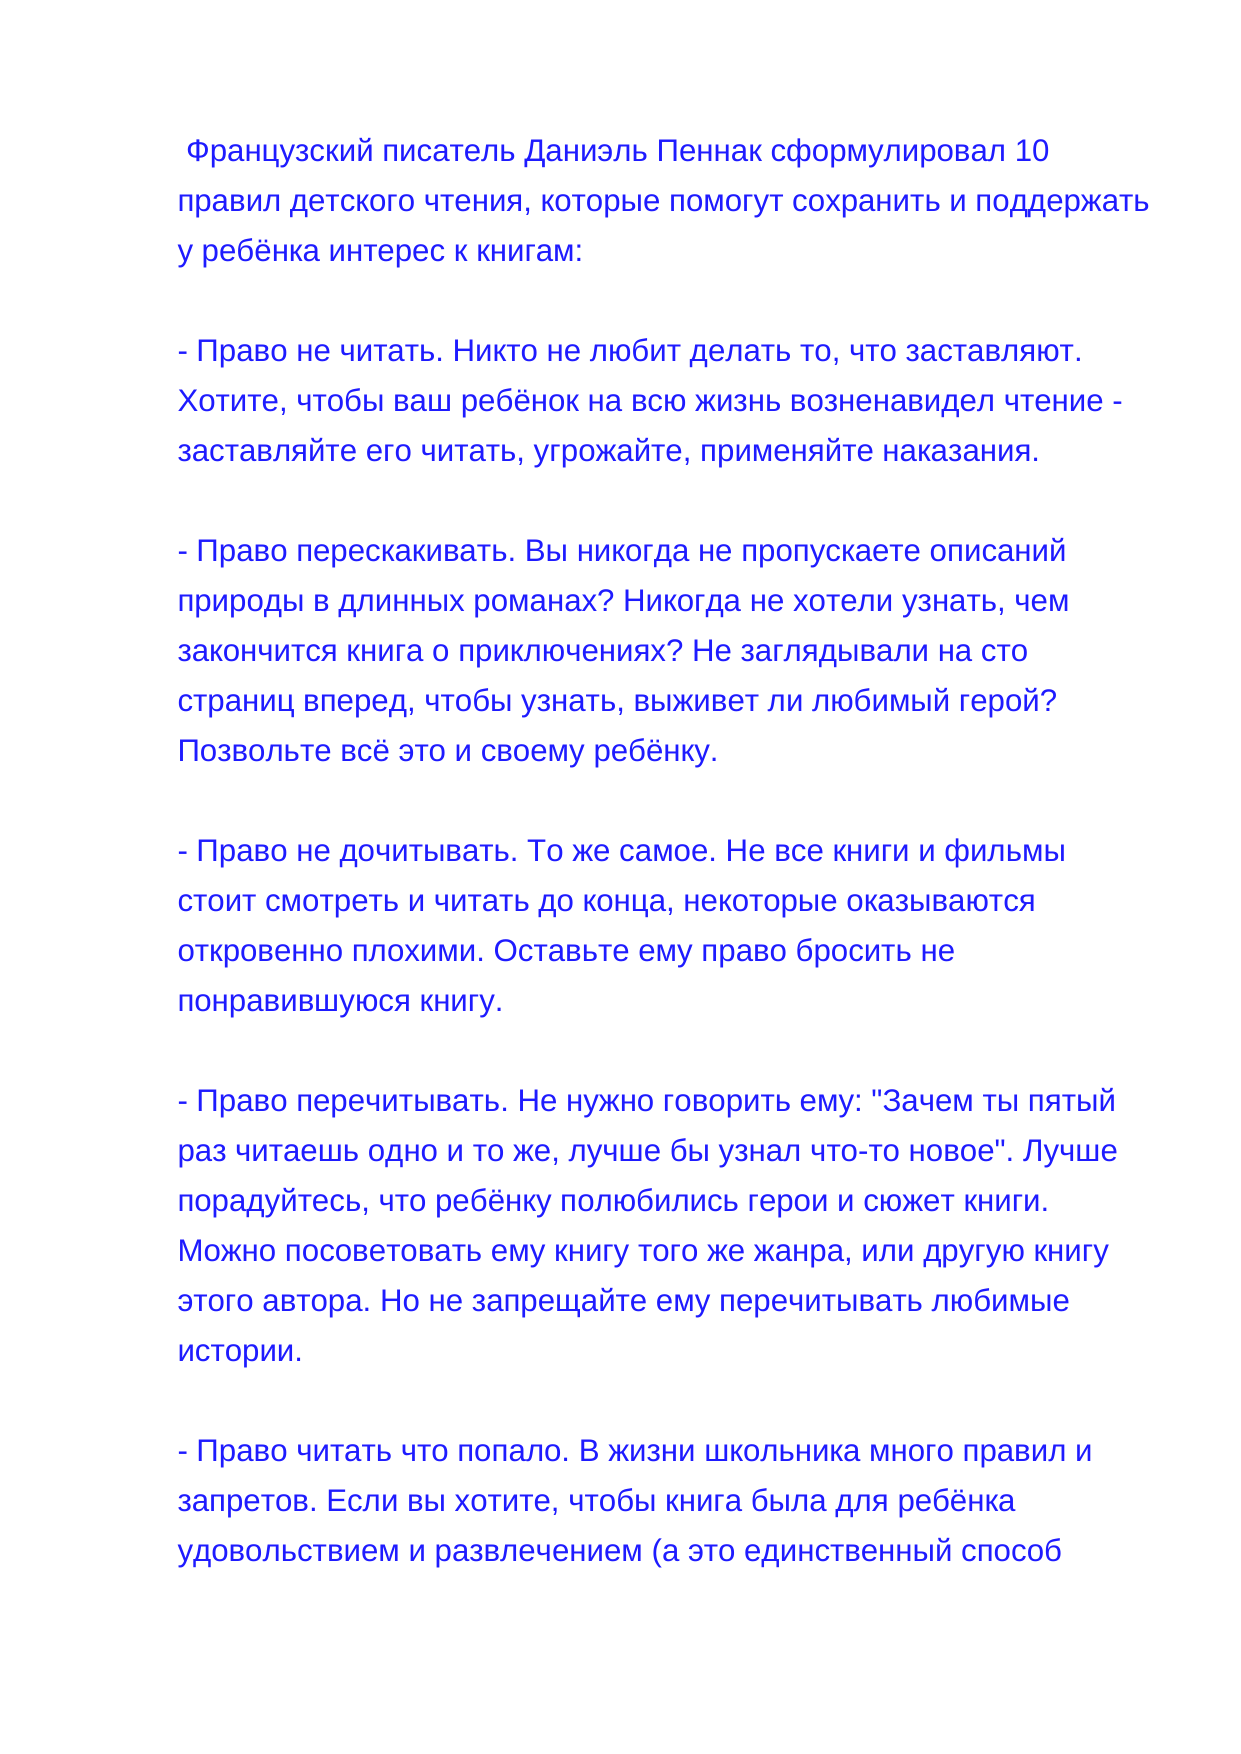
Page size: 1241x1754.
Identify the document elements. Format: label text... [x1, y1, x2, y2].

text - Право перечитывать. Не нужно говорить ему: "Зачем ты пятый раз читаешь одно и то же, лучше бы узнал что-то новое". Лучше порадуйтесь, что ребёнку полюбились герои и сюжет книги. Можно посоветовать ему книгу того же жанра, или другую книгу этого автора. Но не запрещайте ему перечитывать любимые истории. [177, 1068, 1152, 1368]
text Французский писатель Даниэль Пеннак сформулировал 10 правил детского чтения, которые помогут сохранить и поддержать у ребёнка интерес к книгам: [177, 118, 1152, 268]
text - Право перескакивать. Вы никогда не пропускаете описаний природы в длинных романах? Никогда не хотели узнать, чем закончится книга о приключениях? Не заглядывали на сто страниц вперед, чтобы узнать, выживет ли любимый герой? Позвольте всё это и своему ребёнку. [177, 518, 1152, 768]
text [177, 1418, 1152, 1568]
text - Право не дочитывать. То же самое. Не все книги и фильмы стоит смотреть и читать до конца, некоторые оказываются откровенно плохими. Оставьте ему право бросить не понравившуюся книгу. [177, 818, 1152, 1018]
text - Право не читать. Никто не любит делать то, что заставляют. Хотите, чтобы ваш ребёнок на всю жизнь возненавидел чтение - заставляйте его читать, угрожайте, применяйте наказания. [177, 318, 1152, 468]
